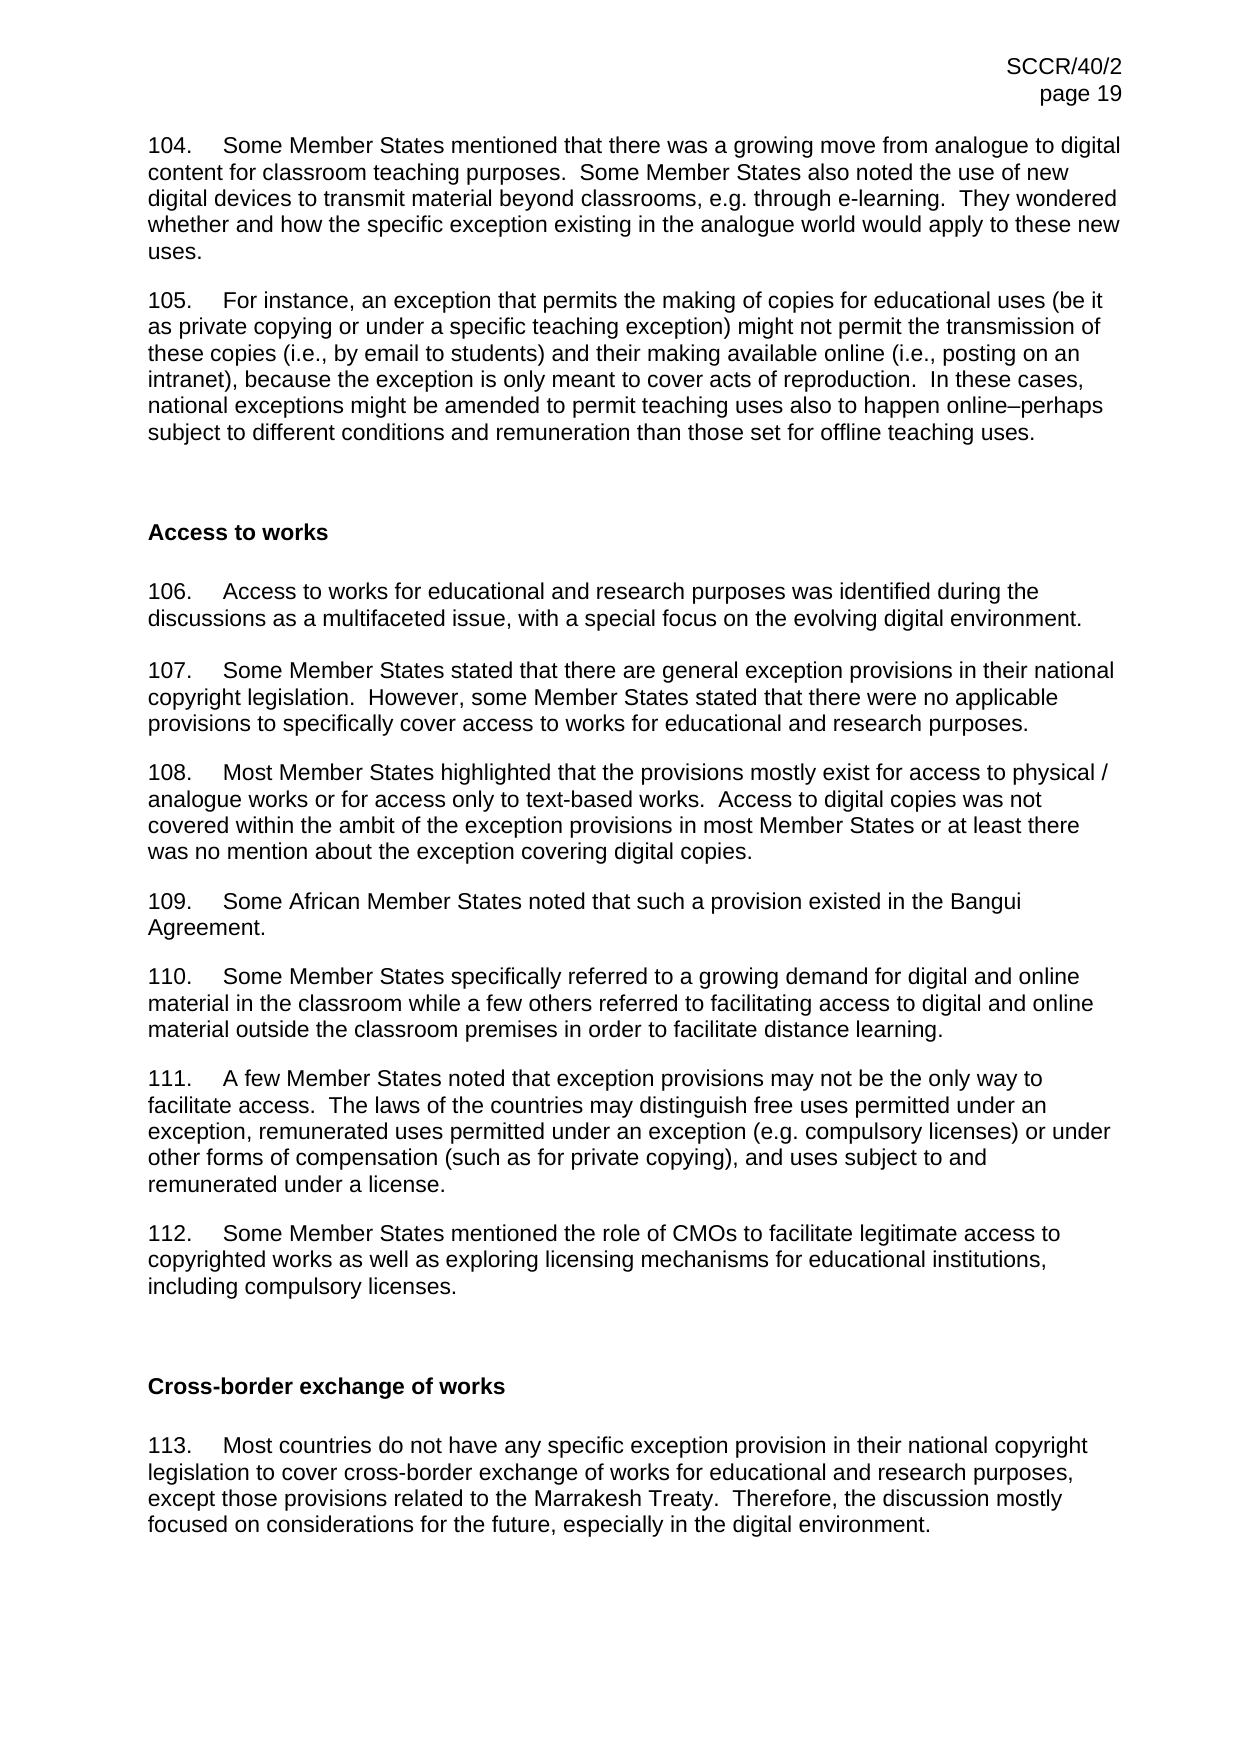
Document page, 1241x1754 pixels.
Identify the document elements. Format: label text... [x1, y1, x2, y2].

list For instance, an exception that permits the making of copies for educational uses (be it as private copying or under a specific teaching exception) might not permit the transmission of these copies (i.e., by email to students) and their making available online (i.e., posting on an intranet), because the exception is only meant to cover acts of reproduction. In these cases, national exceptions might be amended to permit teaching uses also to happen online–perhaps subject to different conditions and remuneration than those set for offline teaching uses. [148, 287, 1122, 445]
subtitle Cross-border exchange of works [148, 1373, 1122, 1399]
list Access to works for educational and research purposes was identified during the discussions as a multifaceted issue, with a special focus on the evolving digital environment. [148, 578, 1122, 631]
list Some Member States stated that there are general exception provisions in their national copyright legislation. However, some Member States stated that there were no applicable provisions to specifically cover access to works for educational and research purposes. [148, 657, 1122, 736]
subtitle Access to works [148, 519, 1122, 546]
list Some Member States specifically referred to a growing demand for digital and online material in the classroom while a few others referred to facilitating access to digital and online material outside the classroom premises in order to facilitate distance learning. [148, 963, 1122, 1042]
list Some African Member States noted that such a provision existed in the Bangui Agreement. [148, 888, 1122, 940]
list A few Member States noted that exception provisions may not be the only way to facilitate access. The laws of the countries may distinguish free uses permitted under an exception, remunerated uses permitted under an exception (e.g. compulsory licenses) or under other forms of compensation (such as for private copying), and uses subject to and remunerated under a license. [148, 1065, 1122, 1197]
list Most Member States highlighted that the provisions mostly exist for access to physical / analogue works or for access only to text-based works. Access to digital copies was not covered within the ambit of the exception provisions in most Member States or at least there was no mention about the exception covering digital copies. [148, 759, 1122, 865]
list Most countries do not have any specific exception provision in their national copyright legislation to cover cross-border exchange of works for educational and research purposes, except those provisions related to the Marrakesh Treaty. Therefore, the discussion mostly focused on considerations for the future, especially in the digital environment. [148, 1432, 1122, 1538]
list Some Member States mentioned the role of CMOs to facilitate legitimate access to copyrighted works as well as exploring licensing mechanisms for educational institutions, including compulsory licenses. [148, 1220, 1122, 1299]
list Some Member States mentioned that there was a growing move from analogue to digital content for classroom teaching purposes. Some Member States also noted the use of new digital devices to transmit material beyond classrooms, e.g. through e-learning. They wondered whether and how the specific exception existing in the analogue world would apply to these new uses. [148, 132, 1122, 264]
